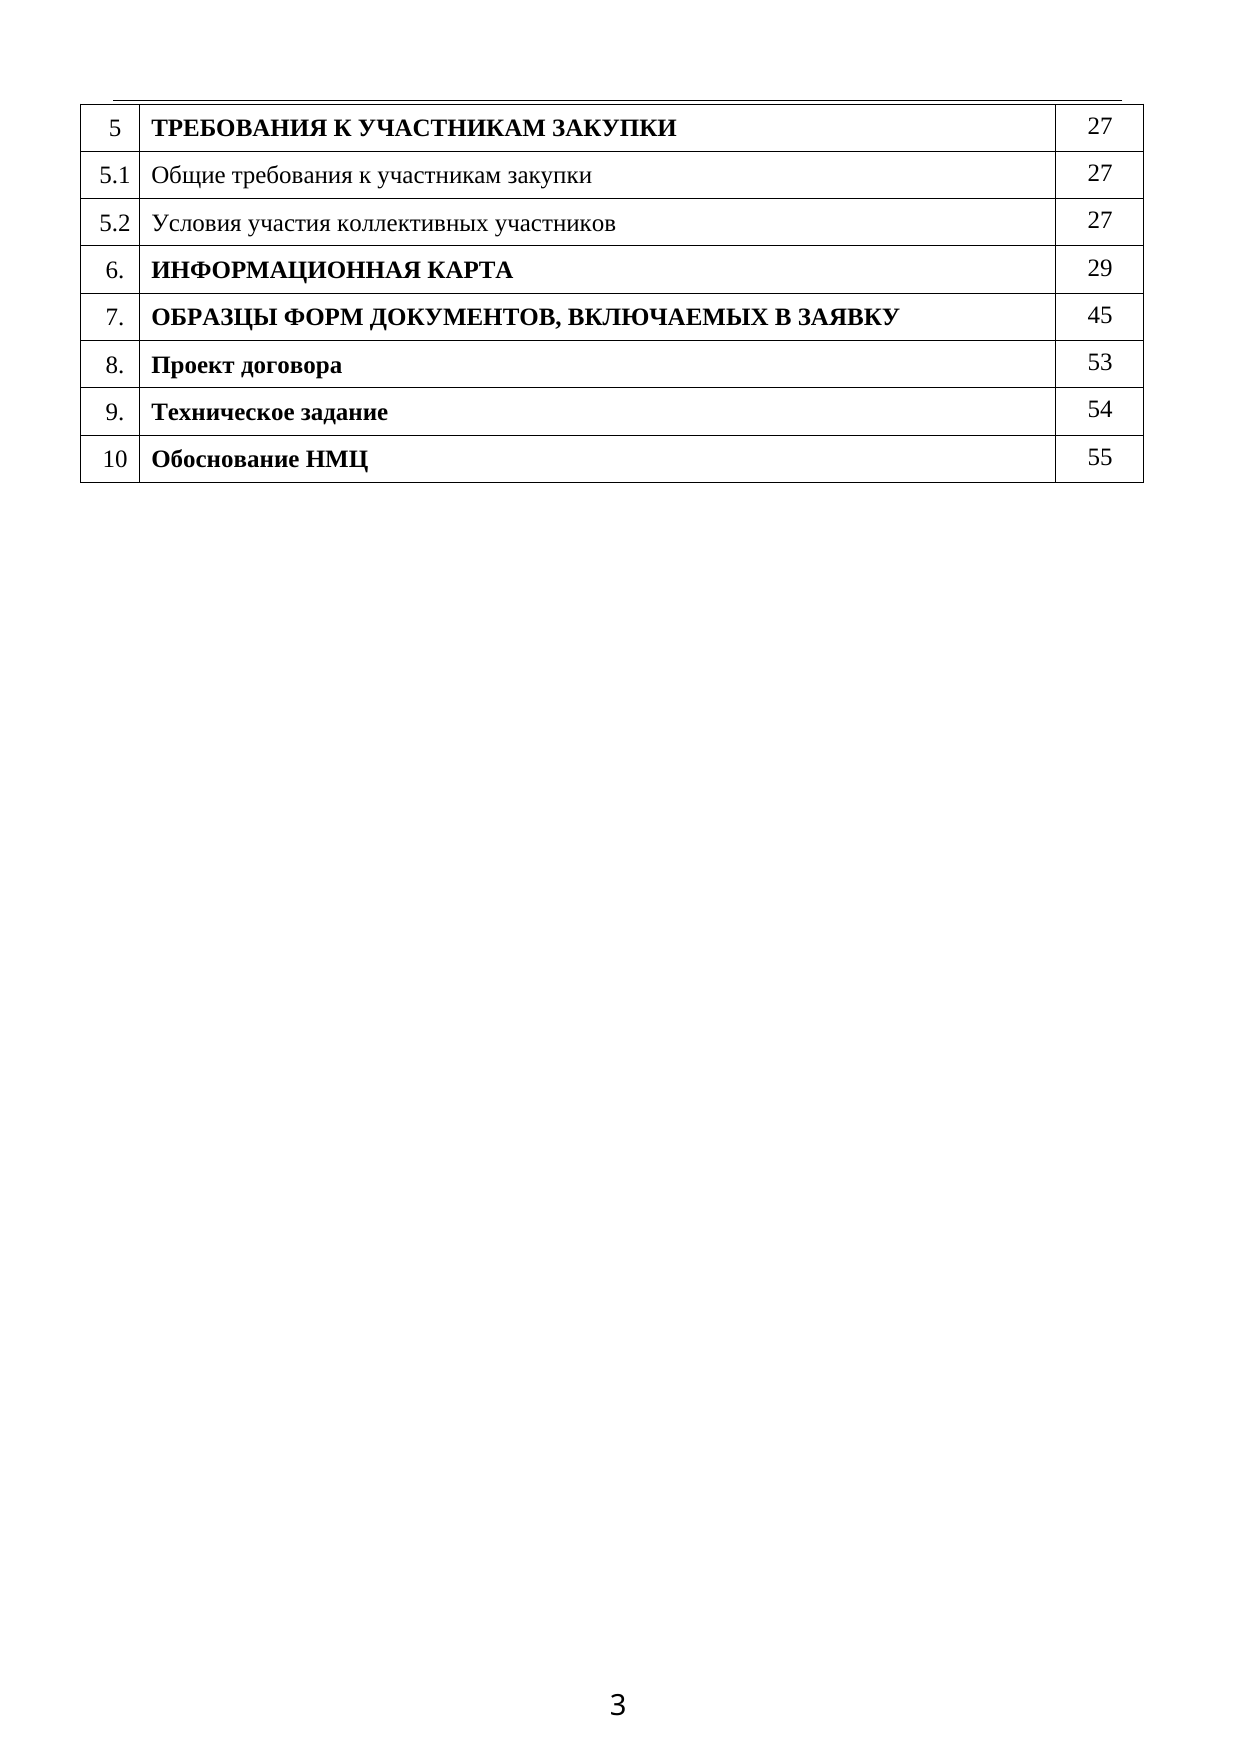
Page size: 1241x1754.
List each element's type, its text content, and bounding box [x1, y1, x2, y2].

table_cell ТРЕБОВАНИЯ К УЧАСТНИКАМ ЗАКУПКИ [140, 105, 1055, 151]
table_cell 27 [1056, 152, 1143, 198]
table_cell 9. [81, 388, 139, 434]
table_cell 5 [81, 105, 139, 151]
table_cell 5.2 [81, 199, 139, 245]
table_cell 6. [81, 246, 139, 293]
table_cell ОБРАЗЦЫ ФОРМ ДОКУМЕНТОВ, ВКЛЮЧАЕМЫХ В ЗАЯВКУ [140, 294, 1055, 340]
table_cell 45 [1056, 294, 1143, 340]
table_cell 55 [1056, 436, 1143, 482]
table_cell Проект договора [140, 341, 1055, 387]
table_cell 27 [1056, 105, 1143, 151]
table_cell ИНФОРМАЦИОННАЯ КАРТА [140, 246, 1055, 293]
table_cell Обоснование НМЦ [140, 436, 1055, 482]
table_cell 8. [81, 341, 139, 387]
table_cell 29 [1056, 246, 1143, 293]
table_cell Условия участия коллективных участников [140, 199, 1055, 245]
table_cell 7. [81, 294, 139, 340]
table_cell Общие требования к участникам закупки [140, 152, 1055, 198]
table_cell Техническое задание [140, 388, 1055, 434]
table_cell 27 [1056, 199, 1143, 245]
table_cell 53 [1056, 341, 1143, 387]
table_cell 10 [81, 436, 139, 482]
table_cell 5.1 [81, 152, 139, 198]
table_cell 54 [1056, 388, 1143, 434]
